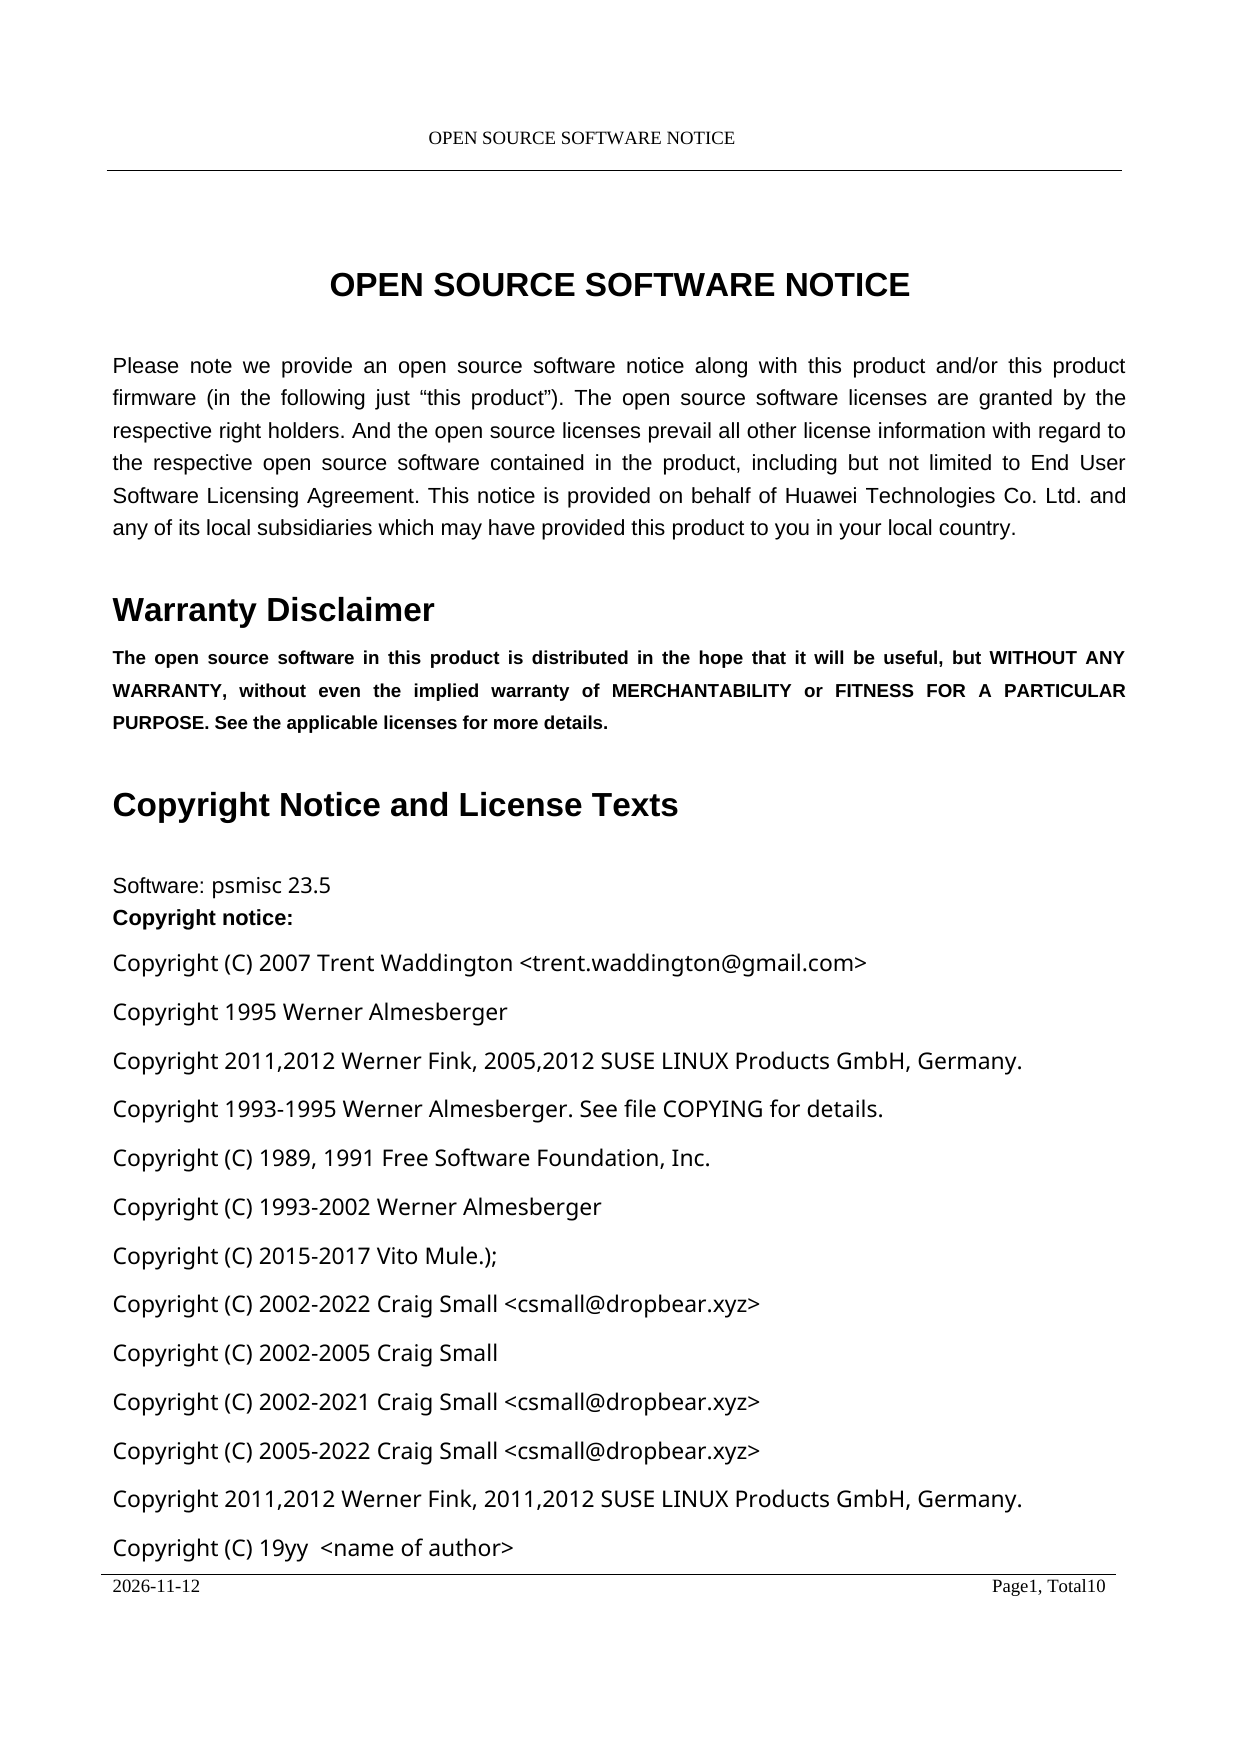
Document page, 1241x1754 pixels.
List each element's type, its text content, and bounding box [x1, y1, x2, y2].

text Software: psmisc 23.5 [112, 869, 1128, 901]
text Warranty Disclaimer [112, 576, 1128, 641]
text The open source software in this product is distributed in the hope that it will be useful, but WITHOUT ANY WARRANTY, without even the implied warranty of MERCHANTABILITY or FITNESS FOR A PARTICULAR PURPOSE. See the applicable licenses for more details. [112, 641, 1128, 739]
text OPEN SOURCE SOFTWARE NOTICE [112, 251, 1128, 316]
text Please note we provide an open source software notice along with this product and/or this product firmware (in the following just “this product”). The open source software licenses are granted by the respective right holders. And the open source licenses prevail all other license information with regard to the respective open source software contained in the product, including but not limited to End User Software Licensing Agreement. This notice is provided on behalf of Huawei Technologies Co. Ltd. and any of its local subsidiaries which may have provided this product to you in your local country. [112, 349, 1128, 544]
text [112, 947, 1128, 1564]
text Copyright Notice and License Texts [112, 771, 1128, 836]
text Copyright notice: [112, 901, 1128, 934]
